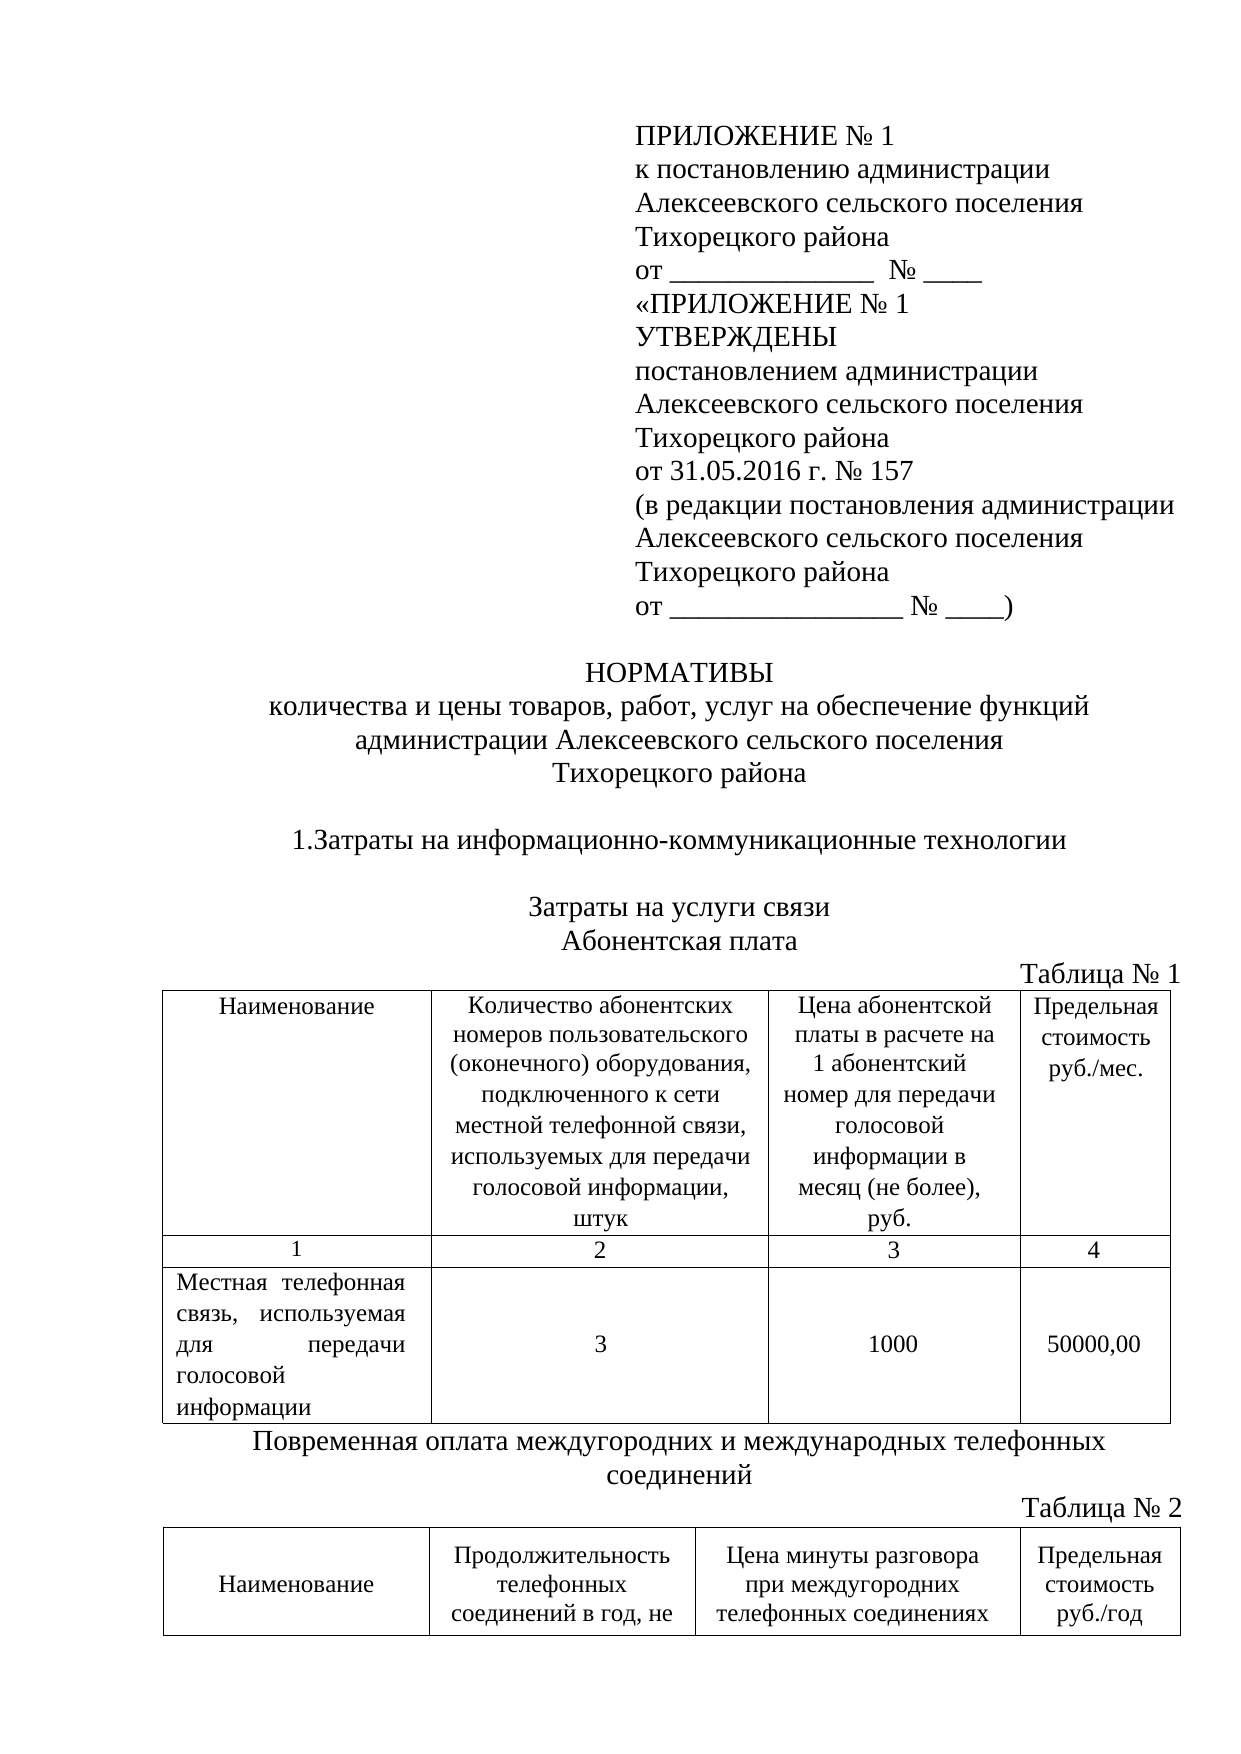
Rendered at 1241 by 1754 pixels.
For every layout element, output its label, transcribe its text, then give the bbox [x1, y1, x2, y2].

text Повременная оплата междугородних и международных телефонных соединений [177, 1423, 1181, 1490]
text 1.Затраты на информационно-коммуникационные технологии [177, 822, 1181, 856]
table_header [1021, 1528, 1180, 1635]
table_header Наименование [164, 1528, 429, 1635]
text Алексеевского сельского поселения [635, 521, 1181, 554]
text Алексеевского сельского поселения [635, 386, 1181, 420]
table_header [430, 1528, 695, 1635]
text УТВЕРЖДЕНЫ [635, 319, 1181, 353]
text Абонентская плата [177, 923, 1181, 957]
text Тихорецкого района [635, 554, 1181, 588]
table_cell 4 [1021, 1236, 1170, 1267]
text от ________________ № ____) [635, 588, 1181, 621]
text Алексеевского сельского поселения [635, 185, 1181, 219]
table_header Предельная стоимость руб./мес. [1021, 991, 1170, 1234]
text администрации Алексеевского сельского поселения [177, 722, 1181, 755]
text ПРИЛОЖЕНИЕ № 1 [635, 118, 1181, 152]
table_cell 1 [163, 1236, 431, 1267]
text НОРМАТИВЫ [177, 655, 1181, 688]
text Тихорецкого района [177, 755, 1181, 789]
text постановлением администрации [635, 353, 1181, 386]
table_cell 1000 [769, 1268, 1020, 1423]
text к постановлению администрации [635, 152, 1181, 185]
table_cell Местная телефонная связь, используемая для передачи голосовой информации [163, 1268, 431, 1423]
text Тихорецкого района [635, 420, 1181, 453]
text Таблица № 1 [177, 957, 1181, 990]
table_cell 2 [432, 1236, 768, 1267]
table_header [696, 1528, 1020, 1635]
text от ______________ № ____ [635, 252, 1181, 286]
text от 31.05.2016 г. № 157 [635, 453, 1181, 487]
table_cell 3 [769, 1236, 1020, 1267]
table_header Наименование [163, 991, 431, 1234]
table_header Цена абонентской платы в расчете на 1 абонентский номер для передачи голосовой информации в месяц (не более), руб. [769, 991, 1020, 1234]
text Таблица № 2 [177, 1490, 1183, 1524]
text Тихорецкого района [635, 219, 1181, 252]
table_header Количество абонентских номеров пользовательского (оконечного) оборудования, подключенного к сети местной телефонной связи, используемых для передачи голосовой информации, штук [432, 991, 768, 1234]
table_cell 50000,00 [1021, 1268, 1170, 1423]
text количества и цены товаров, работ, услуг на обеспечение функций [177, 688, 1181, 722]
text (в редакции постановления администрации [635, 487, 1181, 521]
table_cell 3 [432, 1268, 768, 1423]
text Затраты на услуги связи [177, 889, 1181, 923]
text «ПРИЛОЖЕНИЕ № 1 [635, 286, 1181, 319]
